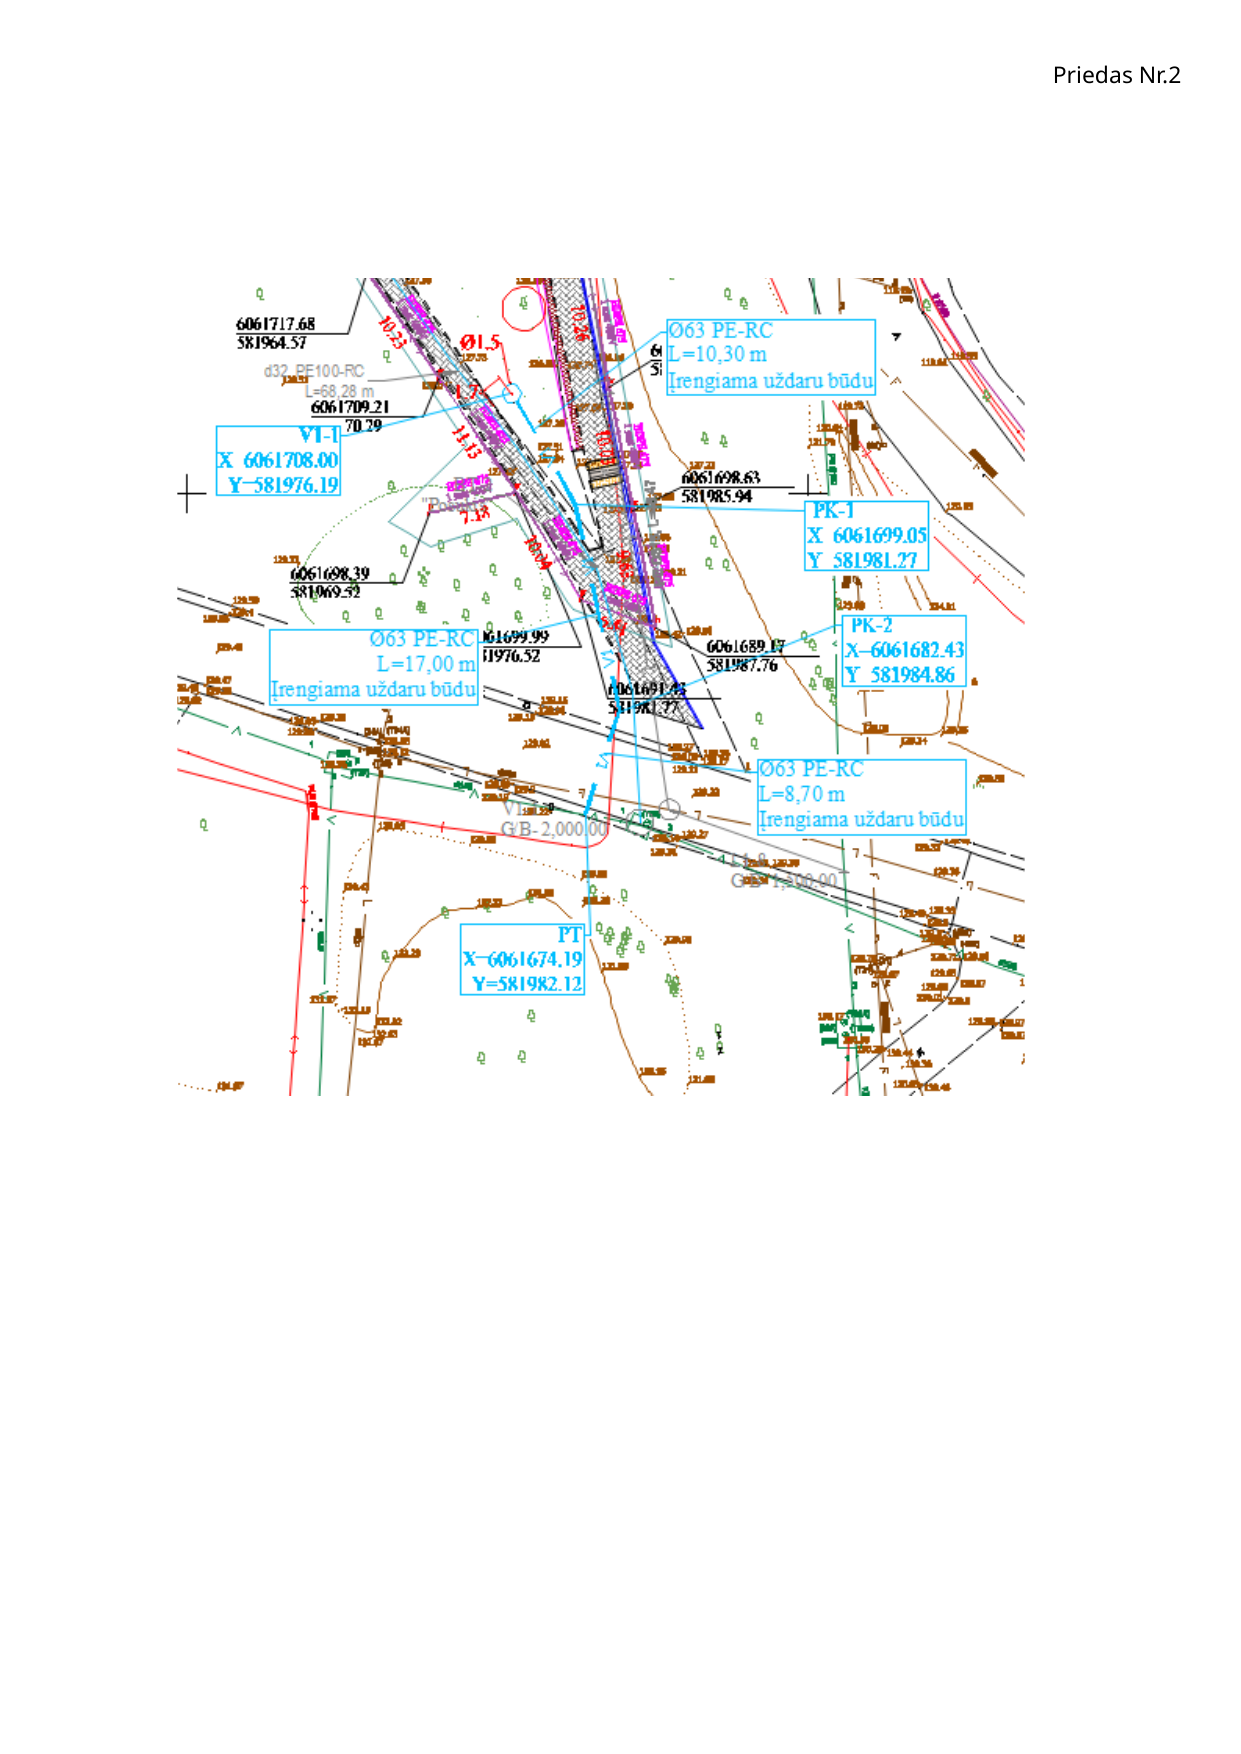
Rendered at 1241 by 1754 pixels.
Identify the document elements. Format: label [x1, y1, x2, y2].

picture [177, 278, 1025, 1096]
